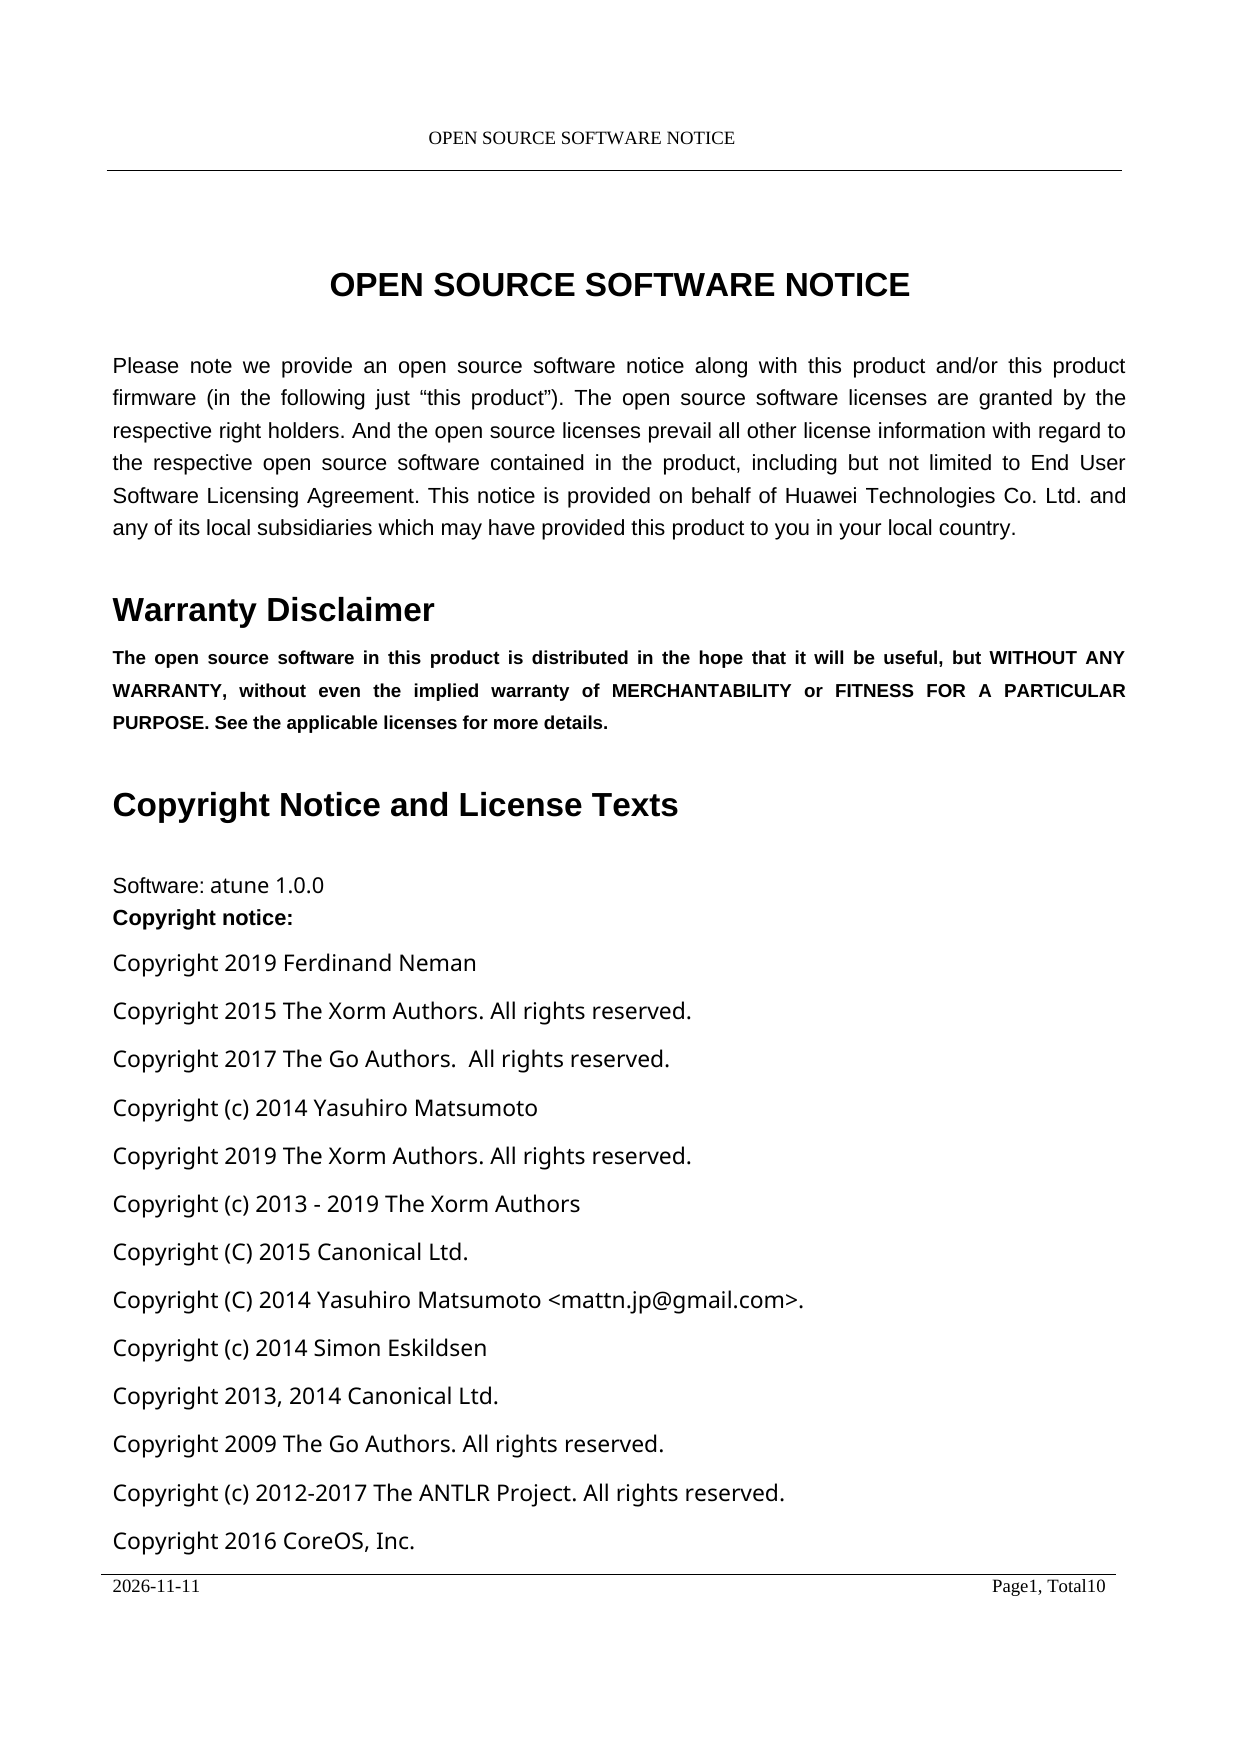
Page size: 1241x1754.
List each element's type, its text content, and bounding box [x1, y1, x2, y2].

text Copyright Notice and License Texts [112, 771, 1128, 836]
text Copyright 2016 CoreOS, Inc. [112, 1524, 1128, 1557]
text OPEN SOURCE SOFTWARE NOTICE [112, 251, 1128, 316]
text Copyright 2009 The Go Authors. All rights reserved. [112, 1428, 1128, 1460]
text Copyright (c) 2012-2017 The ANTLR Project. All rights reserved. [112, 1476, 1128, 1508]
text Copyright (C) 2015 Canonical Ltd. [112, 1235, 1128, 1268]
text Warranty Disclaimer [112, 576, 1128, 641]
text Copyright (c) 2014 Simon Eskildsen [112, 1332, 1128, 1364]
text Copyright notice: [112, 901, 1128, 934]
text Please note we provide an open source software notice along with this product and/or this product firmware (in the following just “this product”). The open source software licenses are granted by the respective right holders. And the open source licenses prevail all other license information with regard to the respective open source software contained in the product, including but not limited to End User Software Licensing Agreement. This notice is provided on behalf of Huawei Technologies Co. Ltd. and any of its local subsidiaries which may have provided this product to you in your local country. [112, 349, 1128, 544]
text The open source software in this product is distributed in the hope that it will be useful, but WITHOUT ANY WARRANTY, without even the implied warranty of MERCHANTABILITY or FITNESS FOR A PARTICULAR PURPOSE. See the applicable licenses for more details. [112, 641, 1128, 739]
text Copyright 2015 The Xorm Authors. All rights reserved. [112, 995, 1128, 1027]
text Copyright (c) 2013 - 2019 The Xorm Authors [112, 1187, 1128, 1220]
text Copyright (C) 2014 Yasuhiro Matsumoto <mattn.jp@gmail.com>. [112, 1283, 1128, 1316]
text Copyright 2019 Ferdinand Neman [112, 947, 1128, 979]
text Copyright 2017 The Go Authors. All rights reserved. [112, 1043, 1128, 1075]
text Copyright 2019 The Xorm Authors. All rights reserved. [112, 1139, 1128, 1172]
text Copyright (c) 2014 Yasuhiro Matsumoto [112, 1091, 1128, 1123]
text Copyright 2013, 2014 Canonical Ltd. [112, 1380, 1128, 1412]
text Software: atune 1.0.0 [112, 869, 1128, 901]
